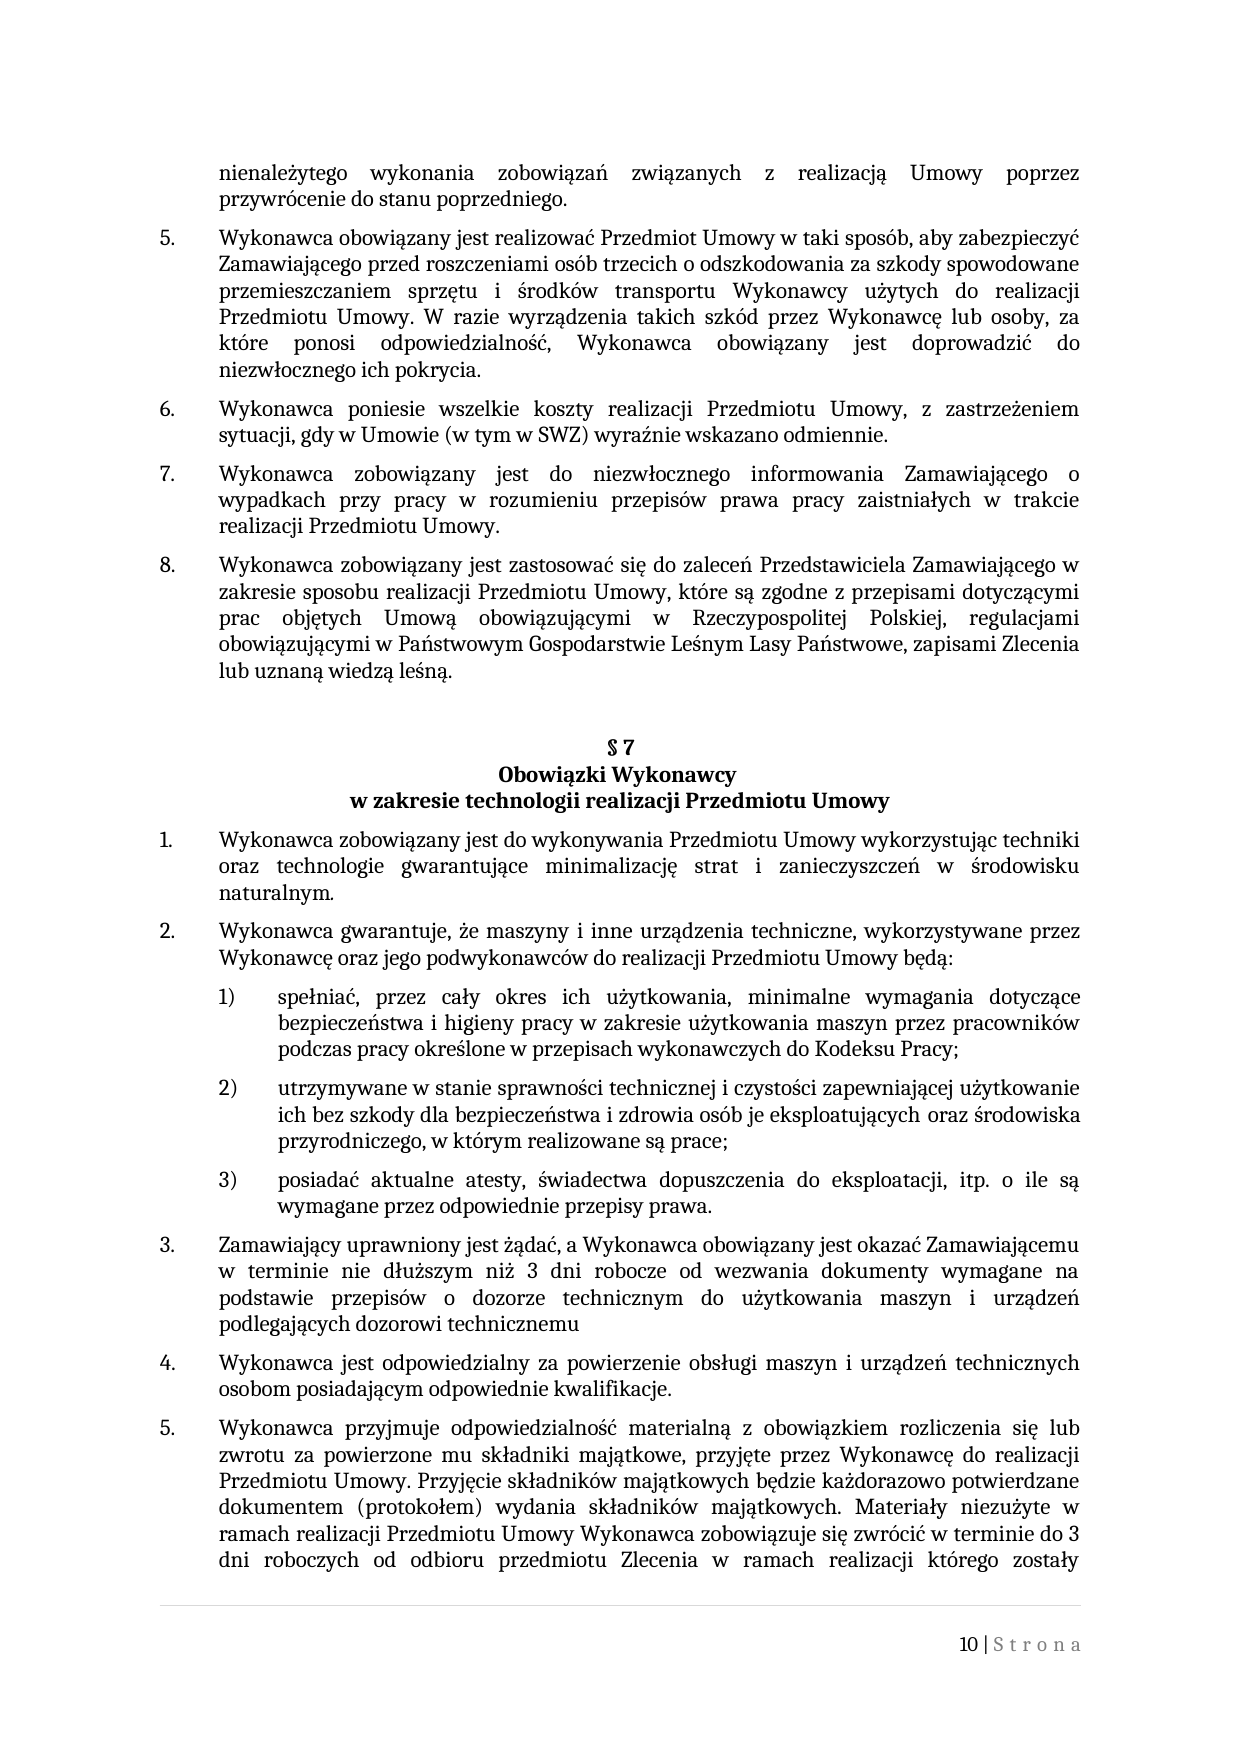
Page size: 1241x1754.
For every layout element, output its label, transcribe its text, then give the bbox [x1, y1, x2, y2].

list Wykonawca poniesie wszelkie koszty realizacji Przedmiotu Umowy, z zastrzeżeniem sytuacji, gdy w Umowie (w tym w SWZ) wyraźnie wskazano odmiennie. [159, 395, 1081, 448]
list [159, 159, 1081, 212]
list Wykonawca zobowiązany jest zastosować się do zaleceń Przedstawiciela Zamawiającego w zakresie sposobu realizacji Przedmiotu Umowy, które są zgodne z przepisami dotyczącymi prac objętych Umową obowiązującymi w Rzeczypospolitej Polskiej, regulacjami obowiązującymi w Państwowym Gospodarstwie Leśnym Lasy Państwowe, zapisami Zlecenia lub uznaną wiedzą leśną. [159, 552, 1081, 684]
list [159, 1415, 1081, 1573]
list Zamawiający uprawniony jest żądać, a Wykonawca obowiązany jest okazać Zamawiającemu w terminie nie dłuższym niż 3 dni robocze od wezwania dokumenty wymagane na podstawie przepisów o dozorze technicznym do użytkowania maszyn i urządzeń podlegających dozorowi technicznemu [159, 1232, 1081, 1337]
list Wykonawca zobowiązany jest do wykonywania Przedmiotu Umowy wykorzystując techniki oraz technologie gwarantujące minimalizację strat i zanieczyszczeń w środowisku naturalnym. [159, 827, 1081, 906]
list utrzymywane w stanie sprawności technicznej i czystości zapewniającej użytkowanie ich bez szkody dla bezpieczeństwa i zdrowia osób je eksploatujących oraz środowiska przyrodniczego, w którym realizowane są prace; [218, 1075, 1081, 1154]
list Wykonawca gwarantuje, że maszyny i inne urządzenia techniczne, wykorzystywane przez Wykonawcę oraz jego podwykonawców do realizacji Przedmiotu Umowy będą: [159, 918, 1081, 971]
list Wykonawca obowiązany jest realizować Przedmiot Umowy w taki sposób, aby zabezpieczyć Zamawiającego przed roszczeniami osób trzecich o odszkodowania za szkody spowodowane przemieszczaniem sprzętu i środków transportu Wykonawcy użytych do realizacji Przedmiotu Umowy. W razie wyrządzenia takich szkód przez Wykonawcę lub osoby, za które ponosi odpowiedzialność, Wykonawca obowiązany jest doprowadzić do niezwłocznego ich pokrycia. [159, 225, 1081, 383]
list Wykonawca zobowiązany jest do niezwłocznego informowania Zamawiającego o wypadkach przy pracy w rozumieniu przepisów prawa pracy zaistniałych w trakcie realizacji Przedmiotu Umowy. [159, 461, 1081, 539]
list Wykonawca jest odpowiedzialny za powierzenie obsługi maszyn i urządzeń technicznych osobom posiadającym odpowiednie kwalifikacje. [159, 1350, 1081, 1402]
list spełniać, przez cały okres ich użytkowania, minimalne wymagania dotyczące bezpieczeństwa i higieny pracy w zakresie użytkowania maszyn przez pracowników podczas pracy określone w przepisach wykonawczych do Kodeksu Pracy; [218, 983, 1081, 1063]
text § 7 Obowiązki Wykonawcy w zakresie technologii realizacji Przedmiotu Umowy [159, 735, 1081, 814]
list posiadać aktualne atesty, świadectwa dopuszczenia do eksploatacji, itp. o ile są wymagane przez odpowiednie przepisy prawa. [218, 1167, 1081, 1219]
